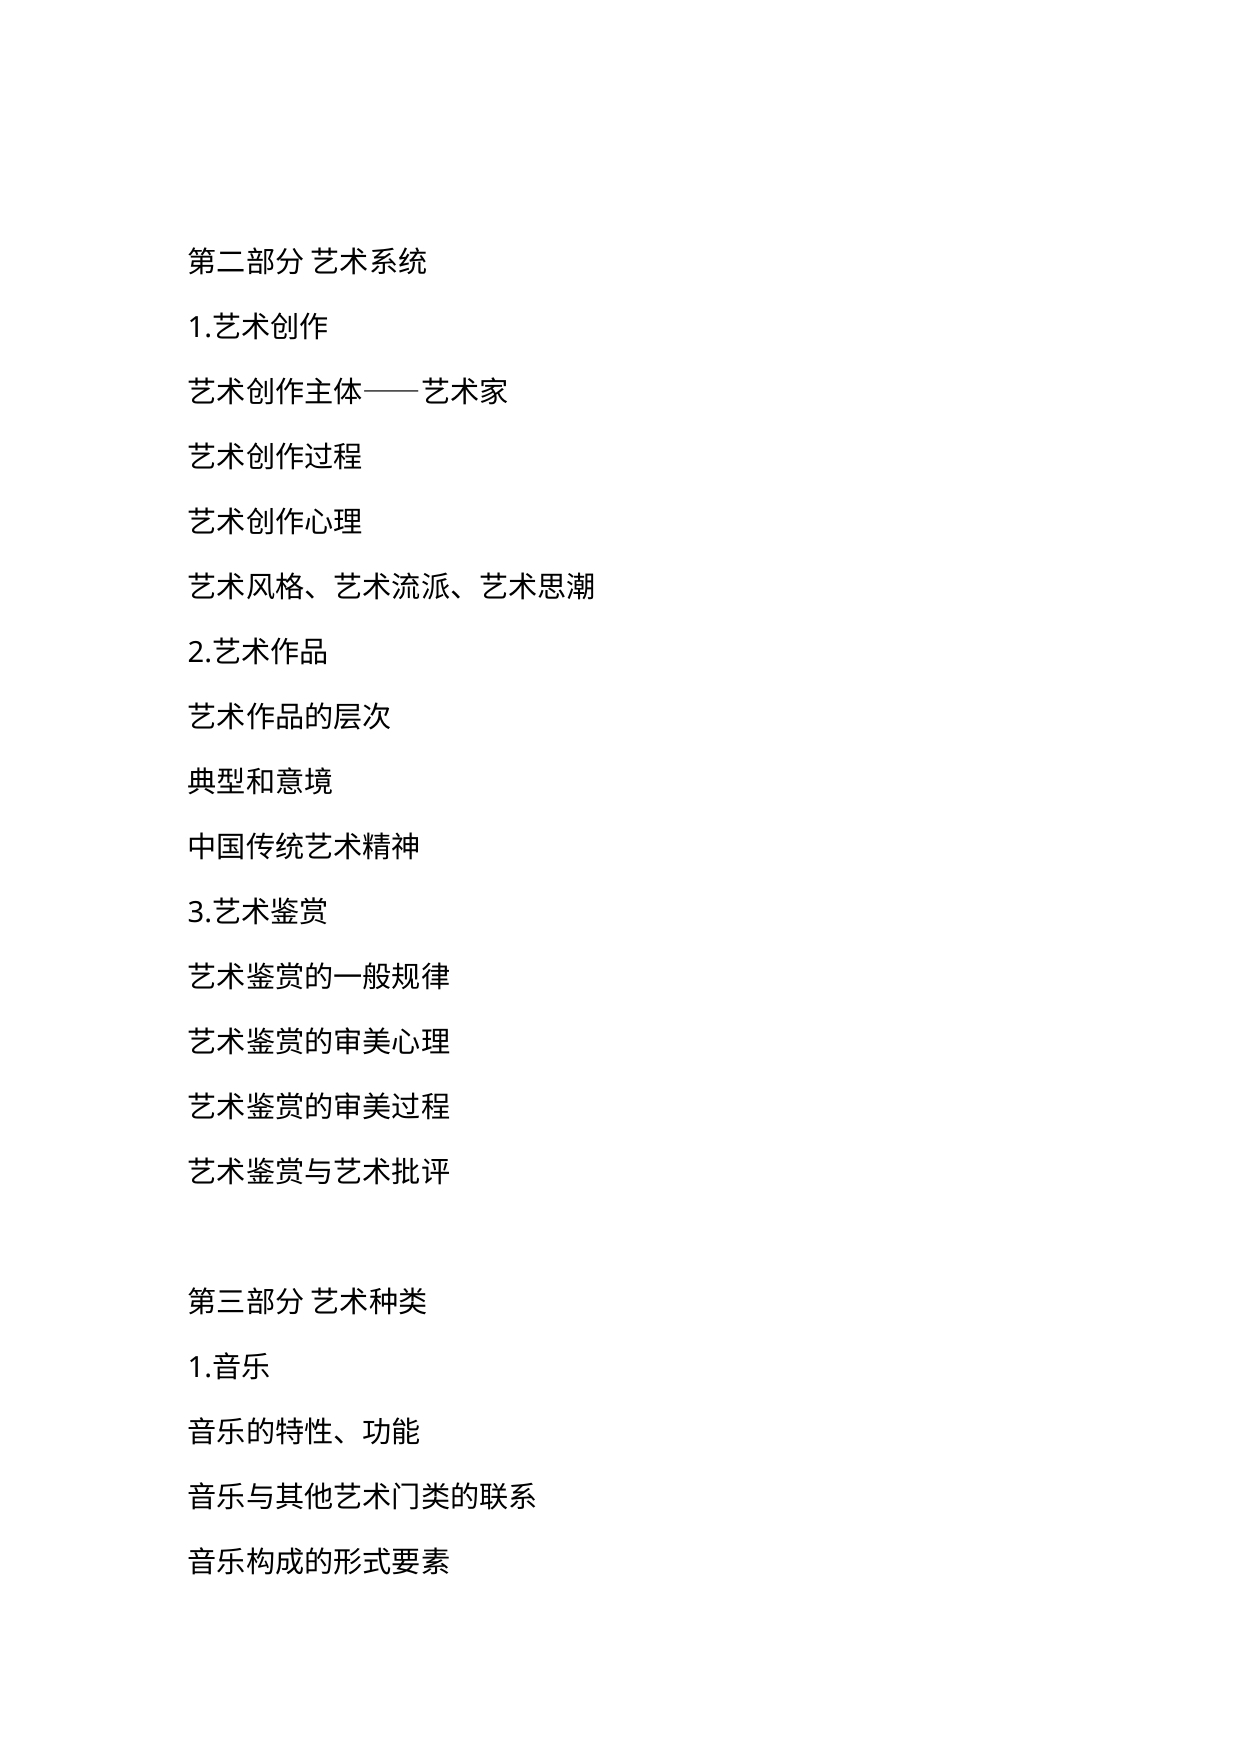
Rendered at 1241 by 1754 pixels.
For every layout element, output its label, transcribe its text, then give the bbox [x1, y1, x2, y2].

text 艺术创作心理 [187, 487, 1053, 552]
text 3.艺术鉴赏 [187, 877, 1053, 942]
text 1.艺术创作 [187, 292, 1053, 357]
text 艺术鉴赏的一般规律 [187, 942, 1053, 1007]
text 第二部分 艺术系统 [187, 227, 1053, 292]
text 1.音乐 [187, 1332, 1053, 1397]
text 典型和意境 [187, 747, 1053, 812]
text 第三部分 艺术种类 [187, 1267, 1053, 1332]
text 音乐的特性、功能 [187, 1397, 1053, 1462]
text 艺术风格、艺术流派、艺术思潮 [187, 552, 1053, 617]
text 艺术鉴赏与艺术批评 [187, 1137, 1053, 1202]
text 艺术作品的层次 [187, 682, 1053, 747]
text 艺术鉴赏的审美心理 [187, 1007, 1053, 1072]
text 中国传统艺术精神 [187, 812, 1053, 877]
text 音乐与其他艺术门类的联系 [187, 1462, 1053, 1527]
text 艺术鉴赏的审美过程 [187, 1072, 1053, 1137]
text 2.艺术作品 [187, 617, 1053, 682]
text 音乐构成的形式要素 [187, 1527, 1053, 1592]
text 艺术创作过程 [187, 422, 1053, 487]
text 艺术创作主体——艺术家 [187, 357, 1053, 422]
